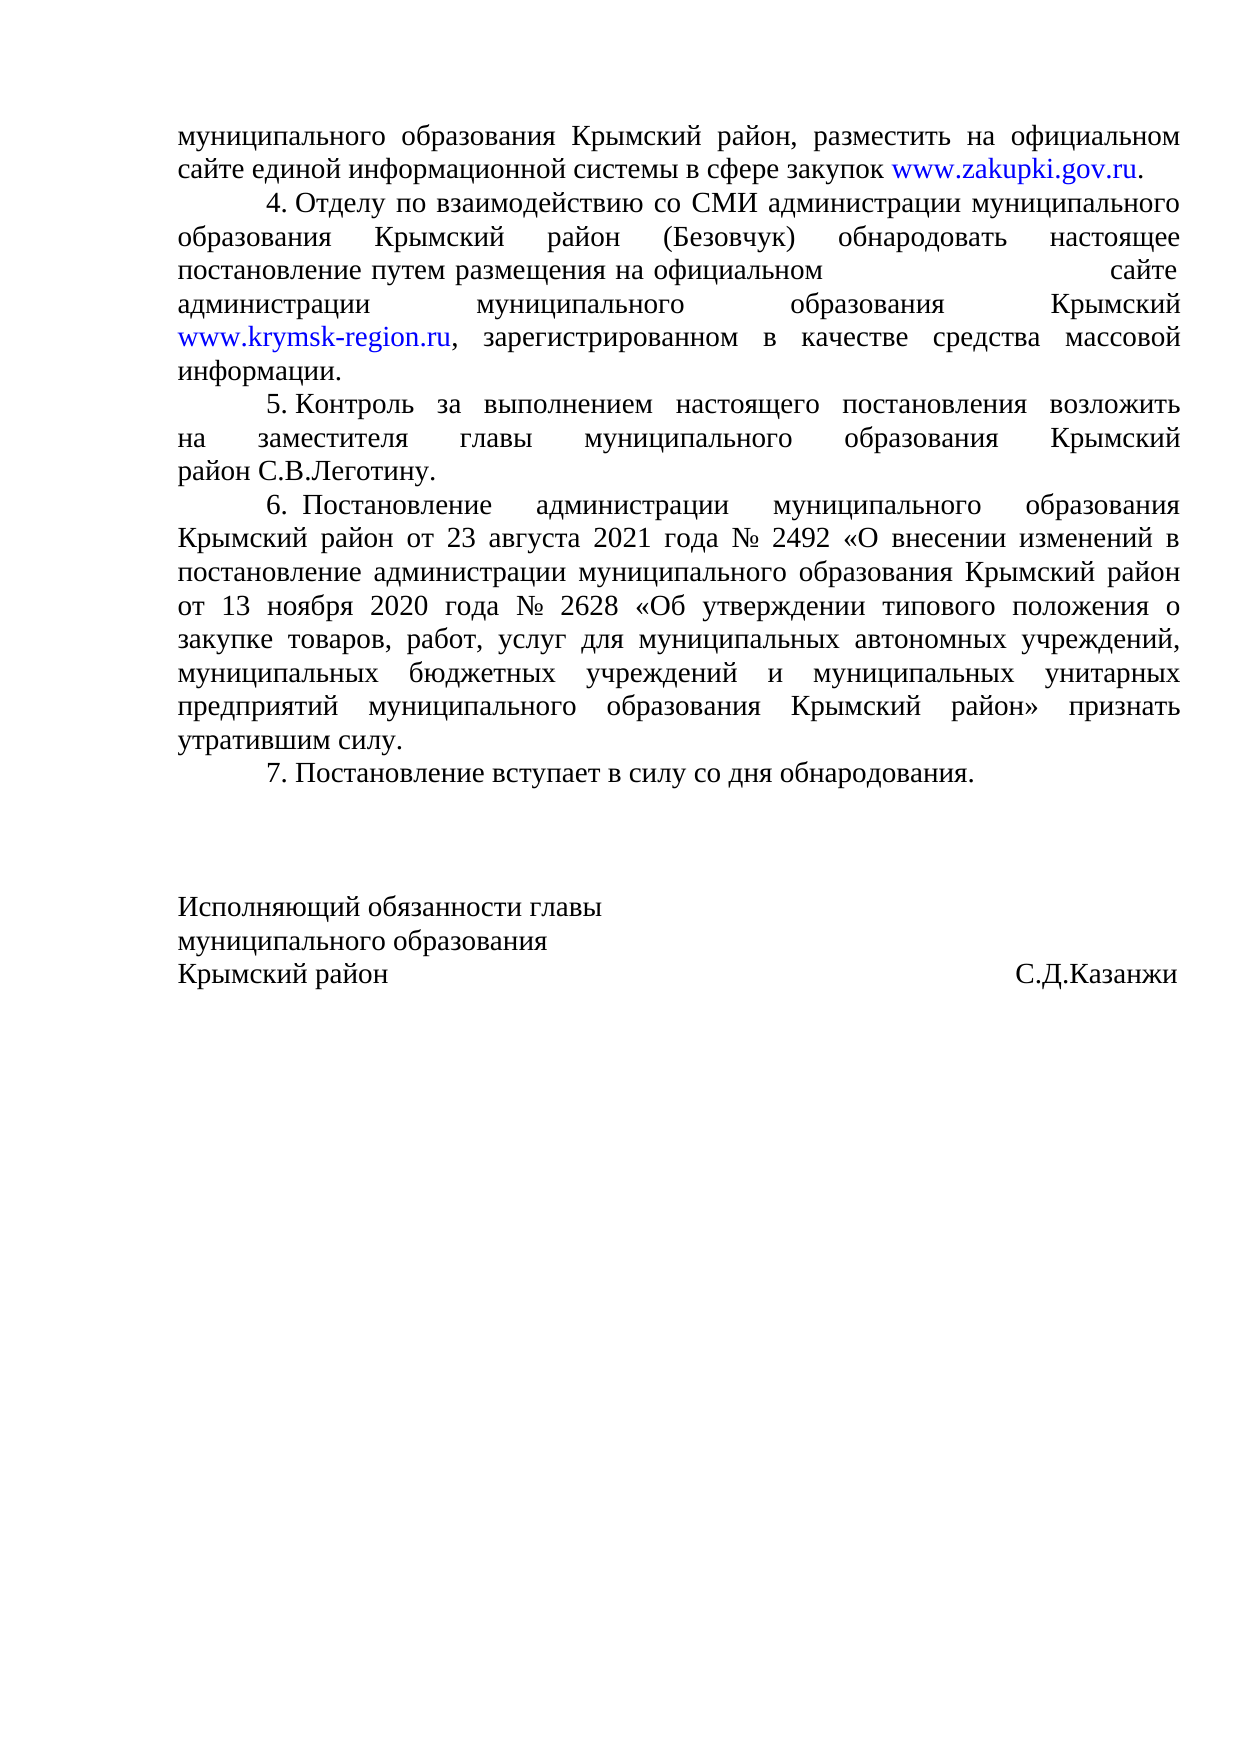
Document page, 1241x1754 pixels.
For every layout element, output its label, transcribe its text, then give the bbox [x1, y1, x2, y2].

text Крымский район С.Д.Казанжи [177, 957, 1181, 990]
text муниципального образования [177, 923, 1181, 957]
text 5. Контроль за выполнением настоящего постановления возложить на заместителя главы муниципального образования Крымский район С.В.Леготину. [177, 386, 1181, 487]
text Исполняющий обязанности главы [177, 889, 1181, 923]
text 6. Постановление администрации муниципального образования Крымский район от 23 августа 2021 года № 2492 «О внесении изменений в постановление администрации муниципального образования Крымский район от 13 ноября 2020 года № 2628 «Об утверждении типового положения о закупке товаров, работ, услуг для муниципальных автономных учреждений, муниципальных бюджетных учреждений и муниципальных унитарных предприятий муниципального образования Крымский район» признать утратившим силу. [177, 487, 1181, 755]
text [177, 118, 1181, 185]
text 7. Постановление вступает в силу со дня обнародования. [177, 755, 1181, 789]
text 4. Отделу по взаимодействию со СМИ администрации муниципального образования Крымский район (Безовчук) обнародовать настоящее постановление путем размещения на официальном сайте администрации муниципального образования Крымский www.krymsk-region.ru, зарегистрированном в качестве средства массовой информации. [177, 185, 1181, 386]
